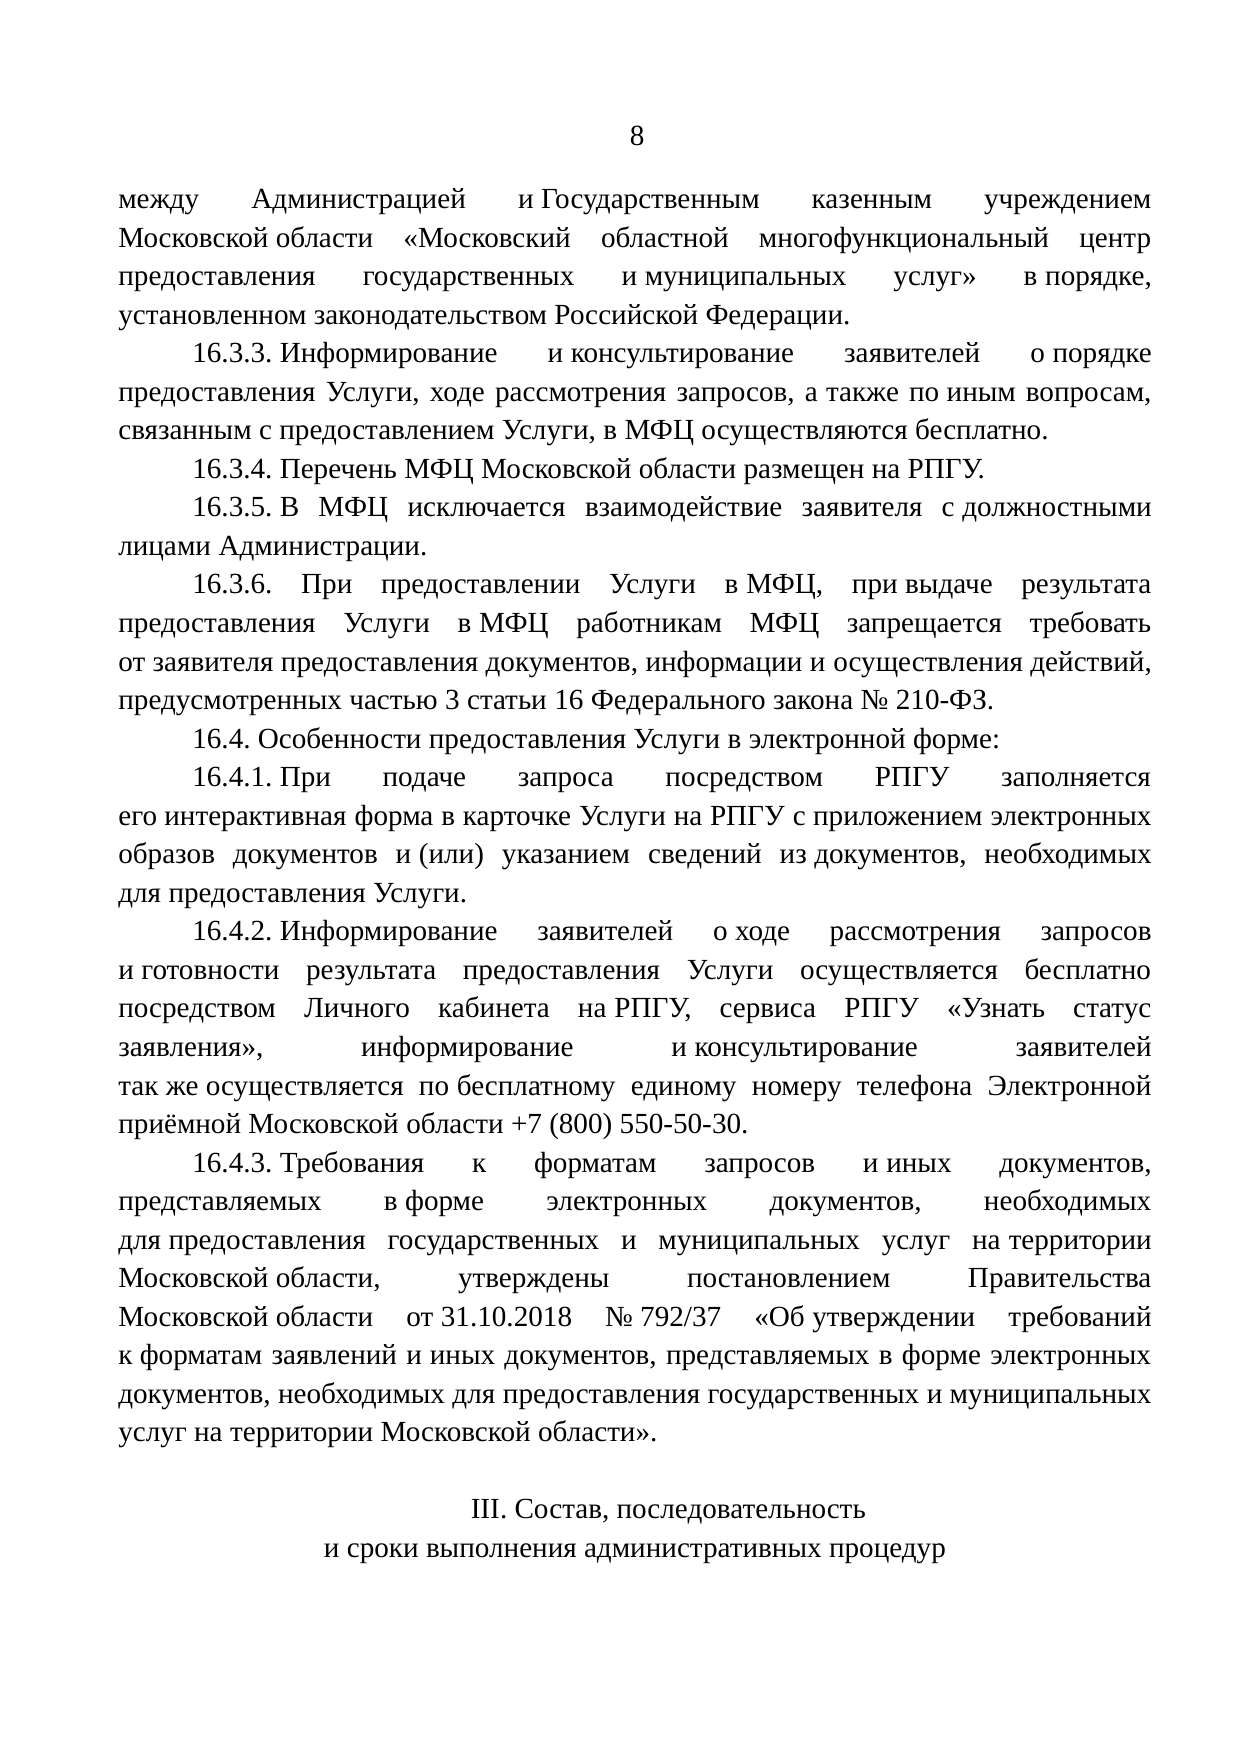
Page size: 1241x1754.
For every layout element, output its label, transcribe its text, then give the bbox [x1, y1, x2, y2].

text 16.3.3. Информирование и консультирование заявителей о порядке предоставления Услуги, ходе рассмотрения запросов, а также по иным вопросам, связанным с предоставлением Услуги, в МФЦ осуществляются бесплатно. [118, 335, 1152, 446]
text 16.4.2. Информирование заявителей о ходе рассмотрения запросов и готовности результата предоставления Услуги осуществляется бесплатно посредством Личного кабинета на РПГУ, сервиса РПГУ «Узнать статус заявления», информирование и консультирование заявителей так же осуществляется по бесплатному единому номеру телефона Электронной приёмной Московской области +7 (800) 550-50-30. [118, 913, 1152, 1140]
text 16.3.5. В МФЦ исключается взаимодействие заявителя с должностными лицами Администрации. [118, 489, 1152, 562]
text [118, 181, 1152, 330]
text 16.4.1. При подаче запроса посредством РПГУ заполняется его интерактивная форма в карточке Услуги на РПГУ с приложением электронных образов документов и (или) указанием сведений из документов, необходимых для предоставления Услуги. [118, 759, 1152, 908]
text 16.4. Особенности предоставления Услуги в электронной форме: [118, 721, 1152, 754]
subtitle III. Состав, последовательность и сроки выполнения административных процедур [118, 1492, 1152, 1564]
text 16.3.6. При предоставлении Услуги в МФЦ, при выдаче результата предоставления Услуги в МФЦ работникам МФЦ запрещается требовать от заявителя предоставления документов, информации и осуществления действий, предусмотренных частью 3 статьи 16 Федерального закона № 210-ФЗ. [118, 567, 1152, 716]
text 16.4.3. Требования к форматам запросов и иных документов, представляемых в форме электронных документов, необходимых для предоставления государственных и муниципальных услуг на территории Московской области, утверждены постановлением Правительства Московской области от 31.10.2018 № 792/37 «Об утверждении требований к форматам заявлений и иных документов, представляемых в форме электронных документов, необходимых для предоставления государственных и муниципальных услуг на территории Московской области». [118, 1145, 1152, 1448]
text 16.3.4. Перечень МФЦ Московской области размещен на РПГУ. [118, 451, 1152, 484]
